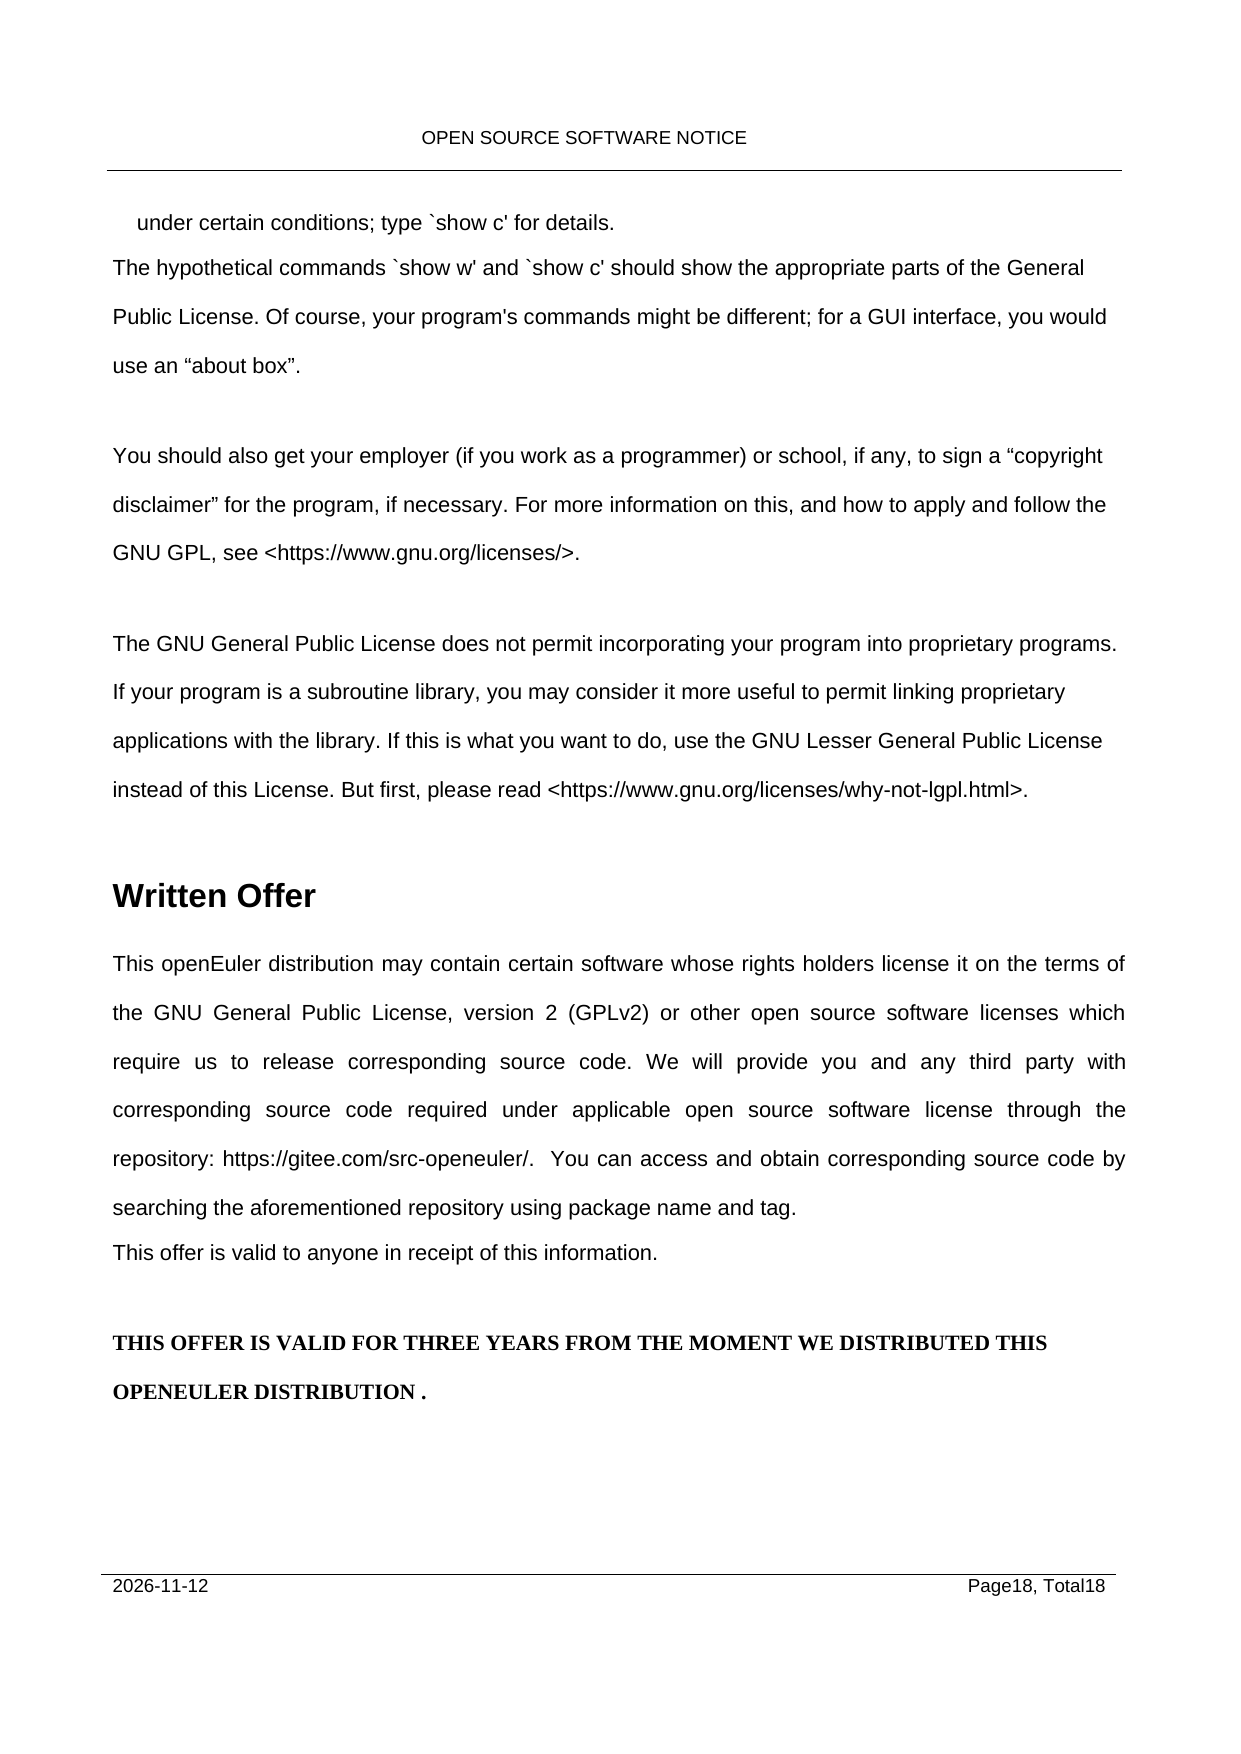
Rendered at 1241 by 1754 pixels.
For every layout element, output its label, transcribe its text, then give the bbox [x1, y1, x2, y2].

text Written Offer [112, 863, 1128, 928]
text THIS OFFER IS VALID FOR THREE YEARS FROM THE MOMENT WE DISTRIBUTED THIS OPENEULER DISTRIBUTION . [112, 1327, 1128, 1408]
text You should also get your employer (if you work as a programmer) or school, if any, to sign a “copyright disclaimer” for the program, if necessary. For more information on this, and how to apply and follow the GNU GPL, see <https://www.gnu.org/licenses/>. [112, 439, 1128, 569]
text This openEuler distribution may contain certain software whose rights holders license it on the terms of the GNU General Public License, version 2 (GPLv2) or other open source software licenses which require us to release corresponding source code. We will provide you and any third party with corresponding source code required under applicable open source software license through the repository: https://gitee.com/src-openeuler/. You can access and obtain corresponding source code by searching the aforementioned repository using package name and tag. [112, 947, 1128, 1224]
text This offer is valid to anyone in receipt of this information. [112, 1236, 1128, 1269]
text The GNU General Public License does not permit incorporating your program into proprietary programs. If your program is a subroutine library, you may consider it more useful to permit linking proprietary applications with the library. If this is what you want to do, use the GNU Lesser General Public License instead of this License. But first, please read <https://www.gnu.org/licenses/why-not-lgpl.html>. [112, 627, 1128, 806]
text The hypothetical commands `show w' and `show c' should show the appropriate parts of the General Public License. Of course, your program's commands might be different; for a GUI interface, you would use an “about box”. [112, 251, 1128, 381]
text under certain conditions; type `show c' for details. [112, 206, 1128, 239]
